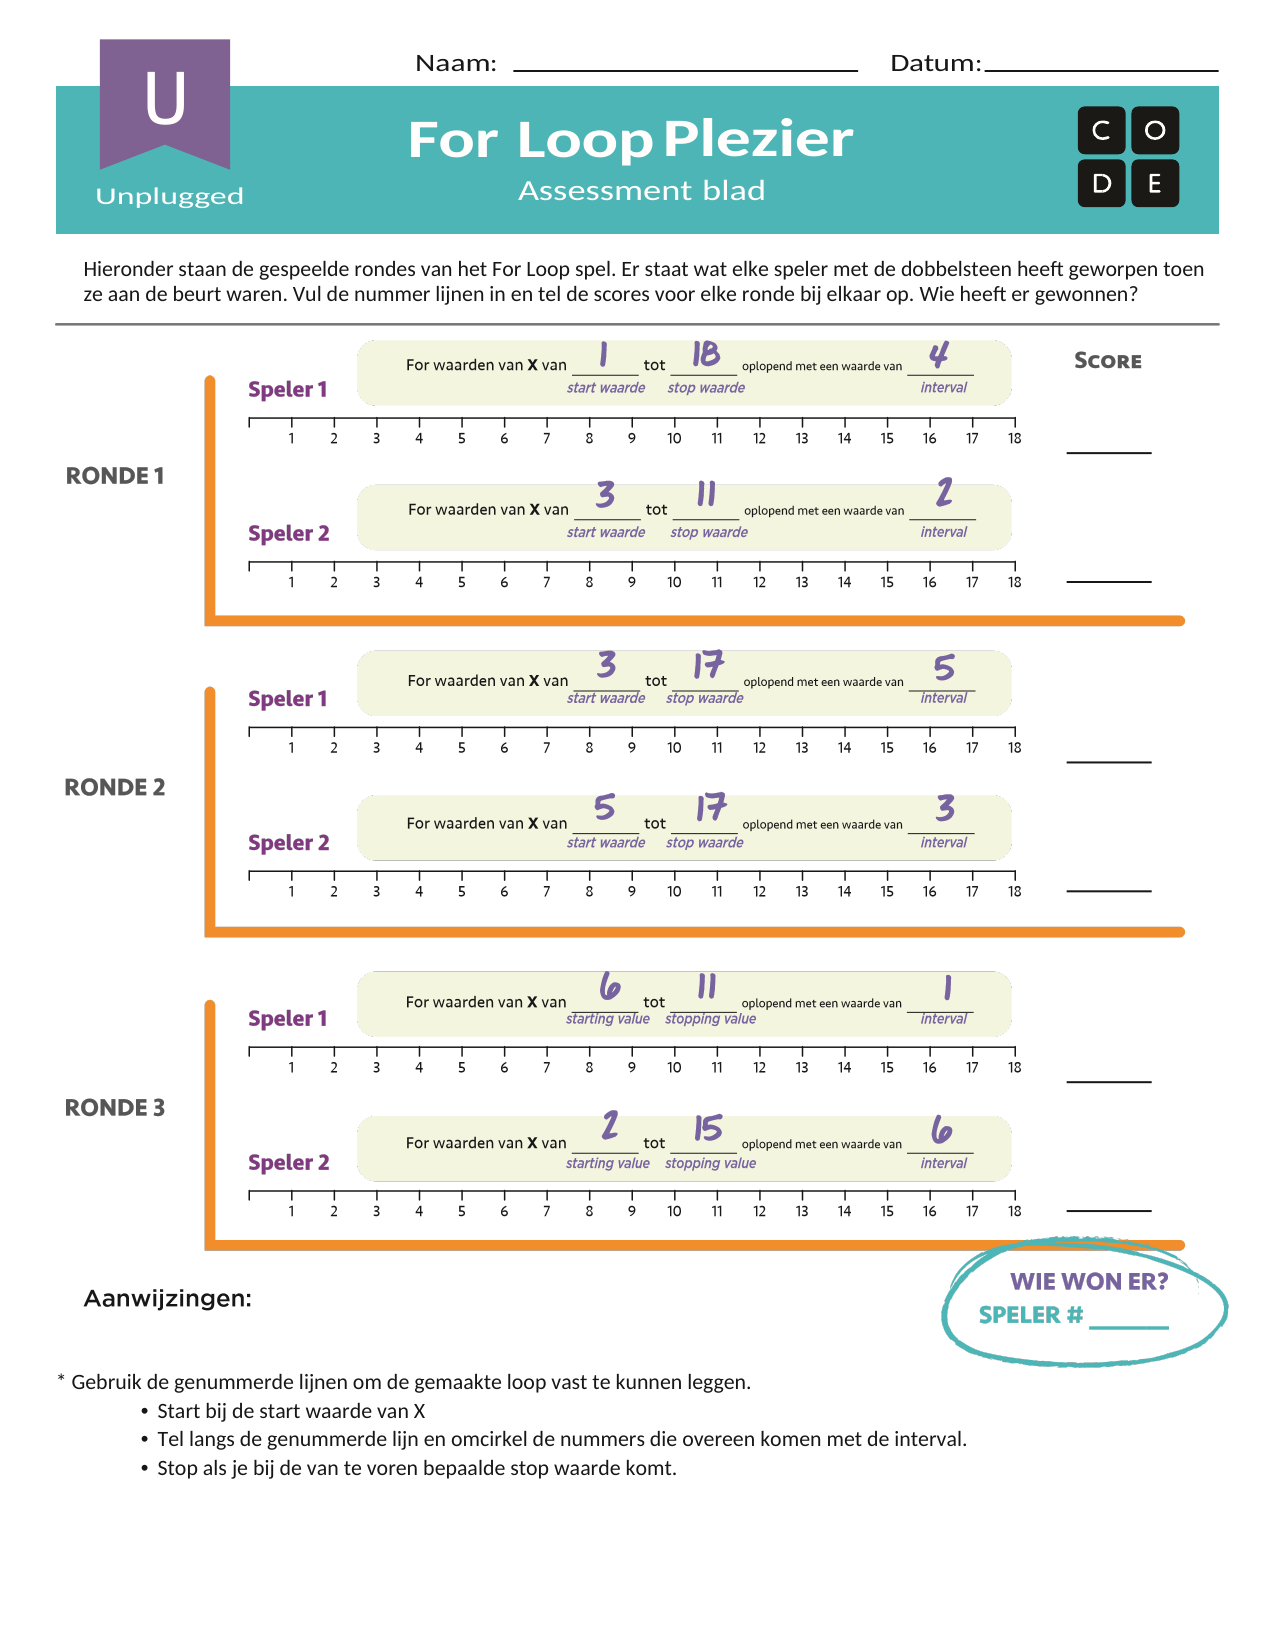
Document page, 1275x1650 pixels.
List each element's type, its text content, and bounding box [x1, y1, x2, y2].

text Hieronder staan de gespeelde rondes van het For Loop spel. Er staat wat elke speler met de dobbelsteen heeft geworpen toen ze aan de beurt waren. Vul de nummer lijnen in en tel de scores voor elke ronde bij elkaar op. Wie heeft er gewonnen? [83, 256, 1209, 307]
list Start bij de start waarde van X [141, 1397, 1209, 1423]
list Tel langs de genummerde lijn en omcirkel de nummers die overeen komen met de interval. [141, 1425, 1209, 1452]
picture [54, 322, 1229, 1368]
text * Gebruik de genummerde lijnen om de gemaakte loop vast te kunnen leggen. [54, 1368, 1209, 1395]
list Stop als je bij de van te voren bepaalde stop waarde komt. [141, 1454, 1209, 1481]
